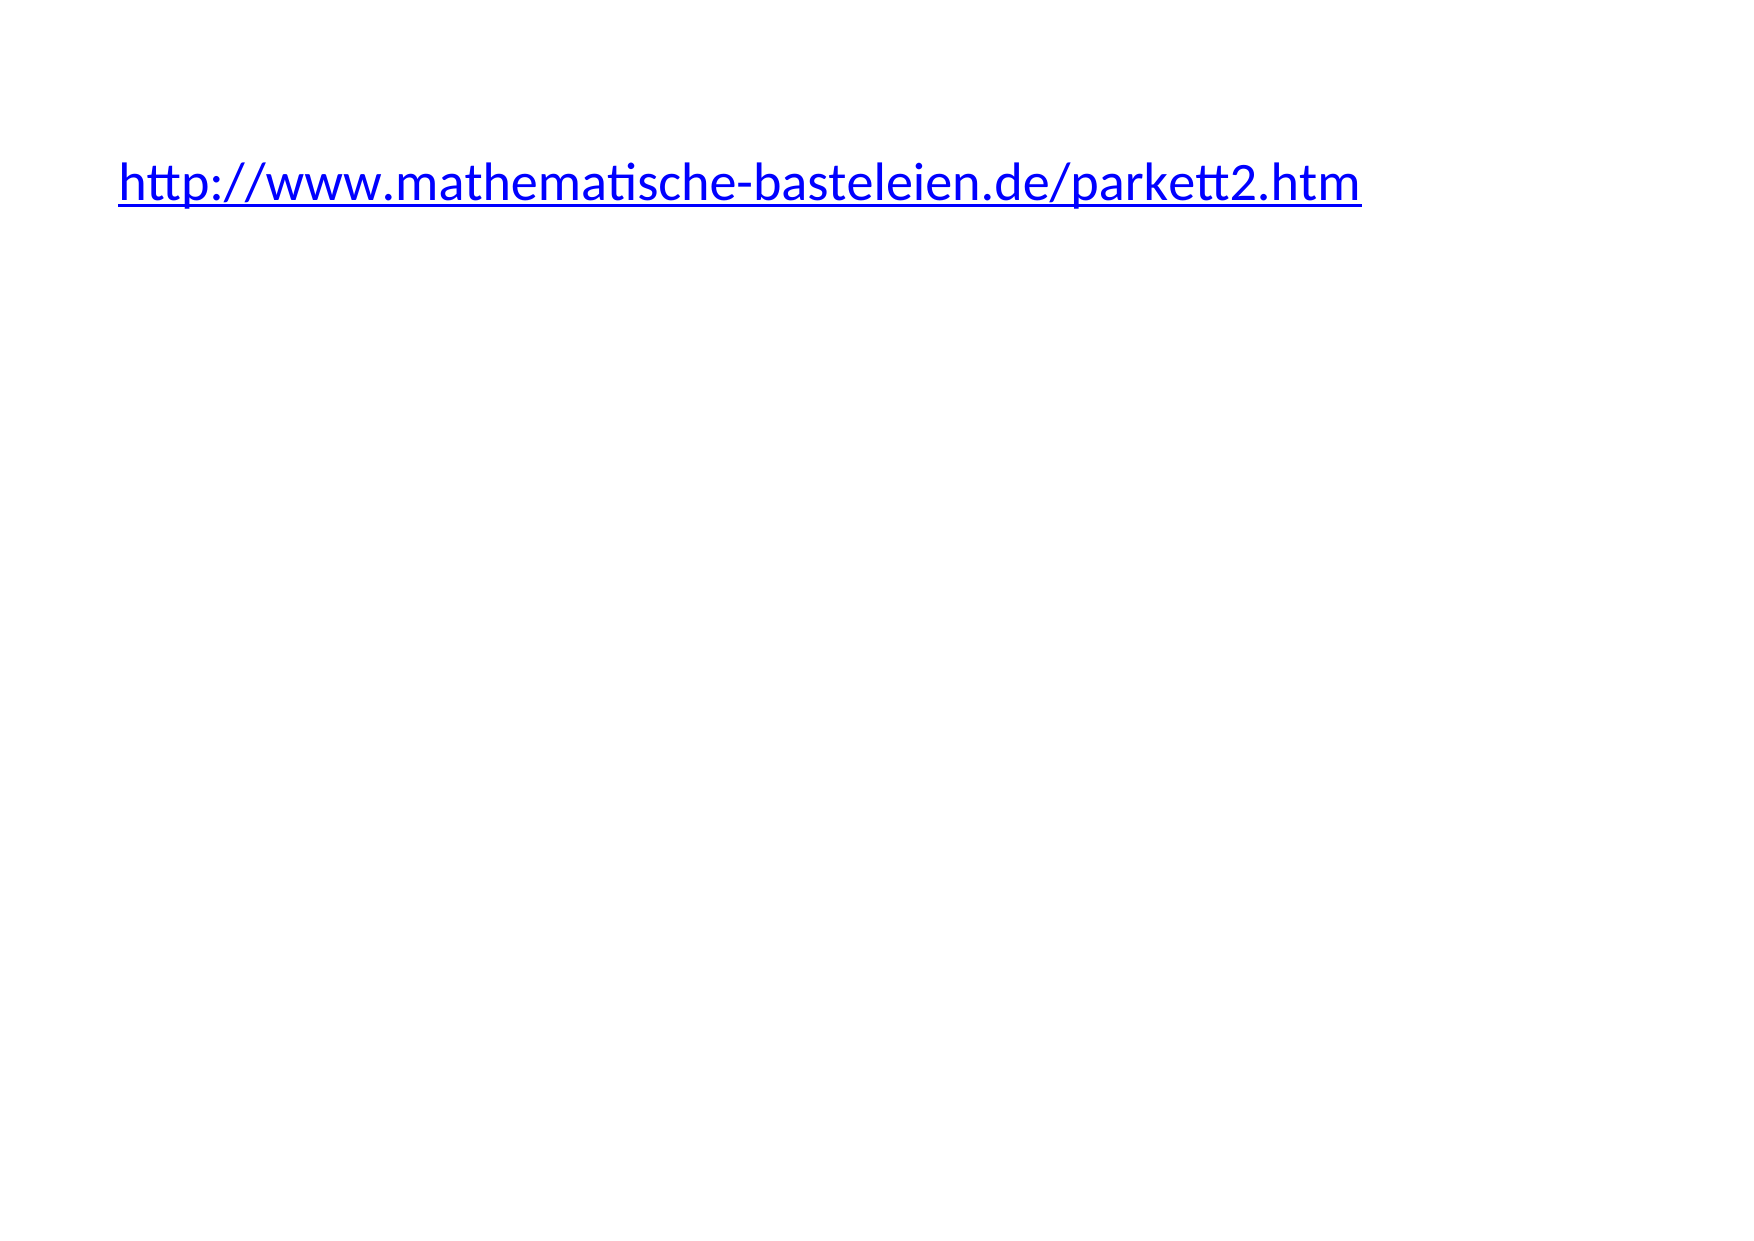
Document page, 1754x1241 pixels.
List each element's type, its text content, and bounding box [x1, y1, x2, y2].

text http://www.mathematische-basteleien.de/parkett2.htm [118, 148, 1606, 214]
